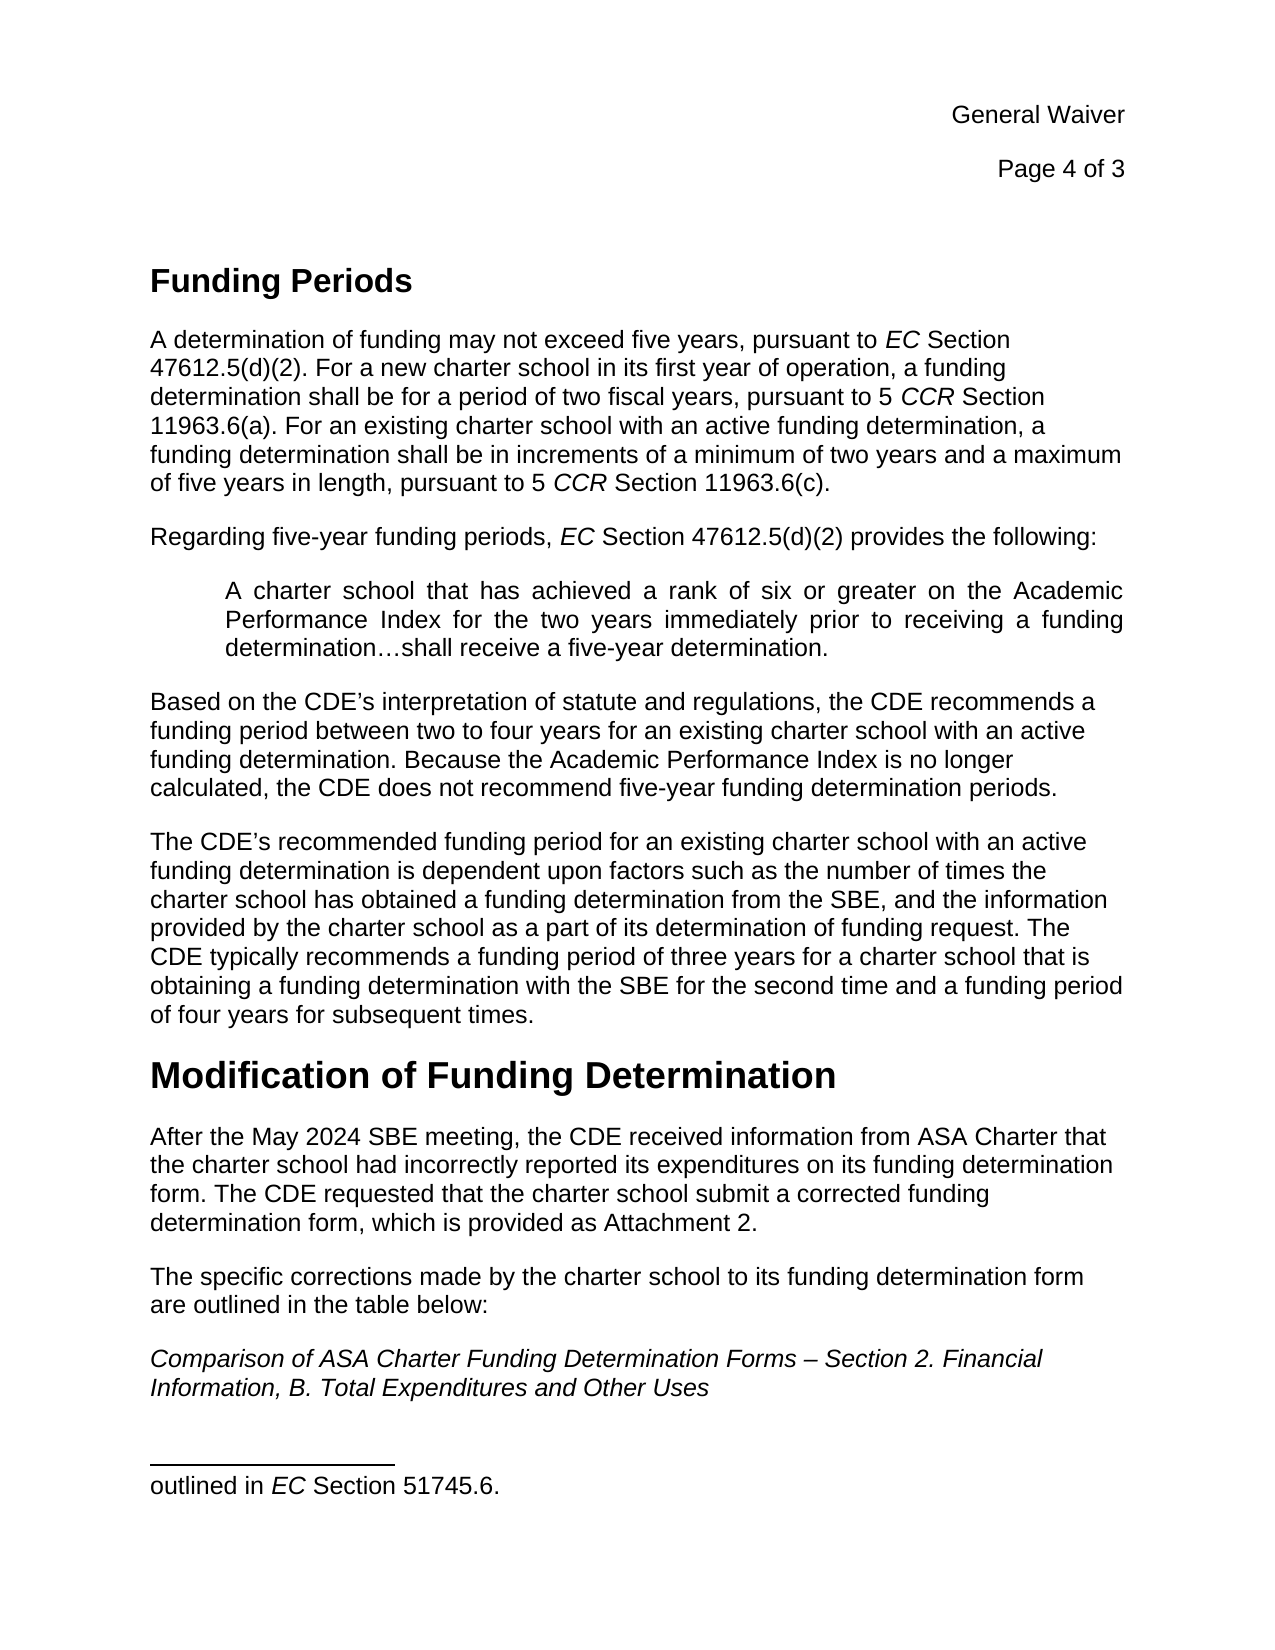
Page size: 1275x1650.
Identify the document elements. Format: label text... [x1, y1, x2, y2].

text Comparison of ASA Charter Funding Determination Forms – Section 2. Financial Information, B. Total Expenditures and Other Uses [150, 1344, 1125, 1402]
text Based on the CDE’s interpretation of statute and regulations, the CDE recommends a funding period between two to four years for an existing charter school with an active funding determination. Because the Academic Performance Index is no longer calculated, the CDE does not recommend five-year funding determination periods. [150, 687, 1125, 802]
subtitle Modification of Funding Determination [150, 1053, 1125, 1097]
text The specific corrections made by the charter school to its funding determination form are outlined in the table below: [150, 1262, 1125, 1319]
text Regarding five-year funding periods, EC Section 47612.5(d)(2) provides the following: [150, 522, 1125, 551]
text A charter school that has achieved a rank of six or greater on the Academic Performance Index for the two years immediately prior to receiving a funding determination…shall receive a five-year determination. [225, 576, 1125, 662]
text The CDE’s recommended funding period for an existing charter school with an active funding determination is dependent upon factors such as the number of times the charter school has obtained a funding determination from the SBE, and the information provided by the charter school as a part of its determination of funding request. The CDE typically recommends a funding period of three years for a charter school that is obtaining a funding determination with the SBE for the second time and a funding period of four years for subsequent times. [150, 827, 1125, 1028]
text After the May 2024 SBE meeting, the CDE received information from ASA Charter that the charter school had incorrectly reported its expenditures on its funding determination form. The CDE requested that the charter school submit a corrected funding determination form, which is provided as Attachment 2. [150, 1122, 1125, 1237]
subtitle Funding Periods [150, 261, 1125, 300]
text A determination of funding may not exceed five years, pursuant to EC Section 47612.5(d)(2). For a new charter school in its first year of operation, a funding determination shall be for a period of two fiscal years, pursuant to 5 CCR Section 11963.6(a). For an existing charter school with an active funding determination, a funding determination shall be in increments of a minimum of two years and a maximum of five years in length, pursuant to 5 CCR Section 11963.6(c). [150, 325, 1125, 497]
